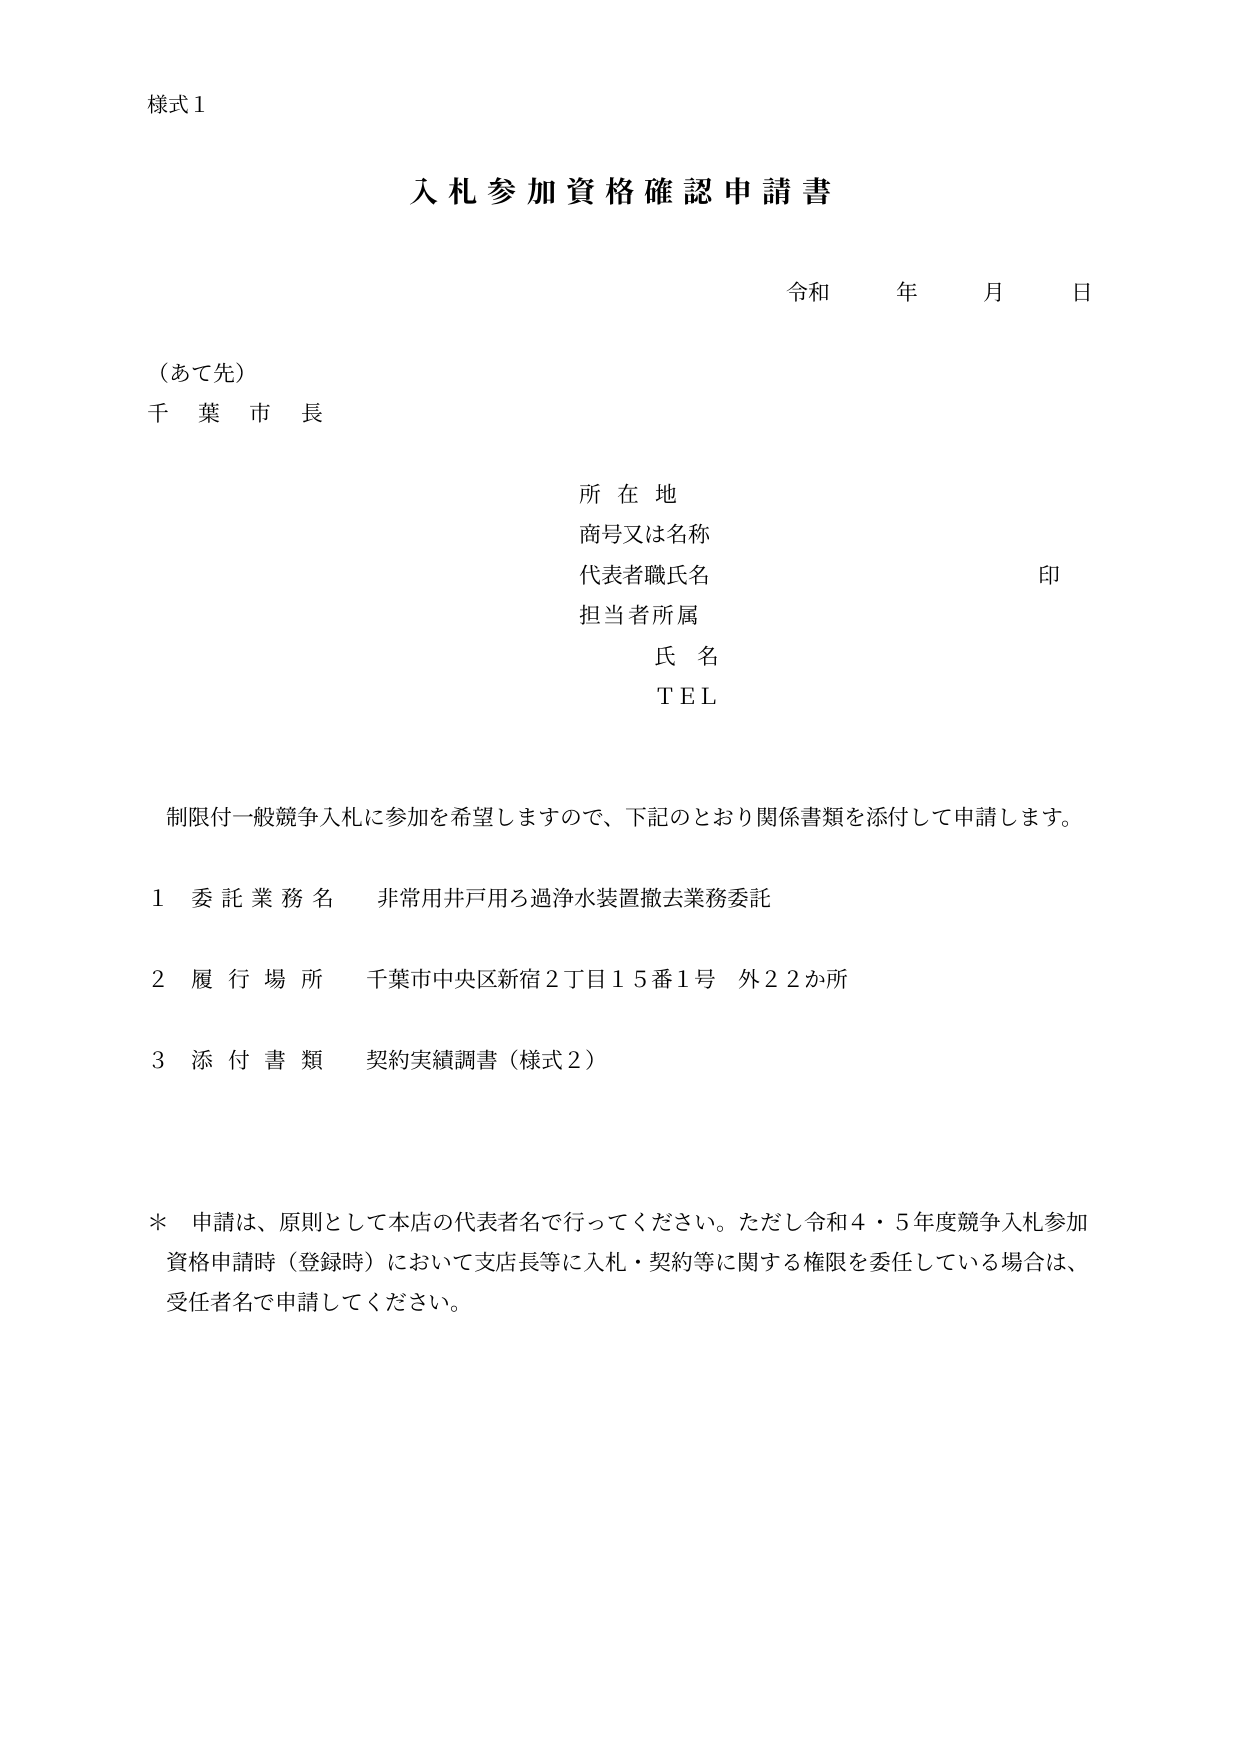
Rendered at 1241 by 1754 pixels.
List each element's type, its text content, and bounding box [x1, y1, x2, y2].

text 令和 年 月 日 [148, 271, 1092, 311]
text 商号又は名称 [148, 513, 1092, 554]
text １ 委託業務名 非常用井戸用ろ過浄水装置撤去業務委託 [148, 877, 1092, 917]
text 千葉市長 [148, 392, 1092, 432]
text ＊ 申請は、原則として本店の代表者名で行ってください。ただし令和４・５年度競争入札参加資格申請時（登録時）において支店長等に入札・契約等に関する権限を委任している場合は、受任者名で申請してください。 [148, 1200, 1092, 1322]
text ２ 履行場所 千葉市中央区新宿２丁目１５番１号 外２２か所 [148, 958, 1092, 998]
text （あて先） [148, 352, 1092, 392]
text 担当者所属 [148, 594, 1092, 634]
text 入札参加資格確認申請書 [148, 149, 1092, 230]
text ３ 添付書類 契約実績調書（様式２） [148, 1039, 1092, 1079]
text ＴＥＬ [148, 675, 1092, 715]
text 所在地 [148, 473, 1092, 513]
text 制限付一般競争入札に参加を希望しますので、下記のとおり関係書類を添付して申請します。 [148, 796, 1092, 837]
text 氏 名 [148, 634, 1092, 675]
text 代表者職氏名 印 [148, 554, 1092, 594]
